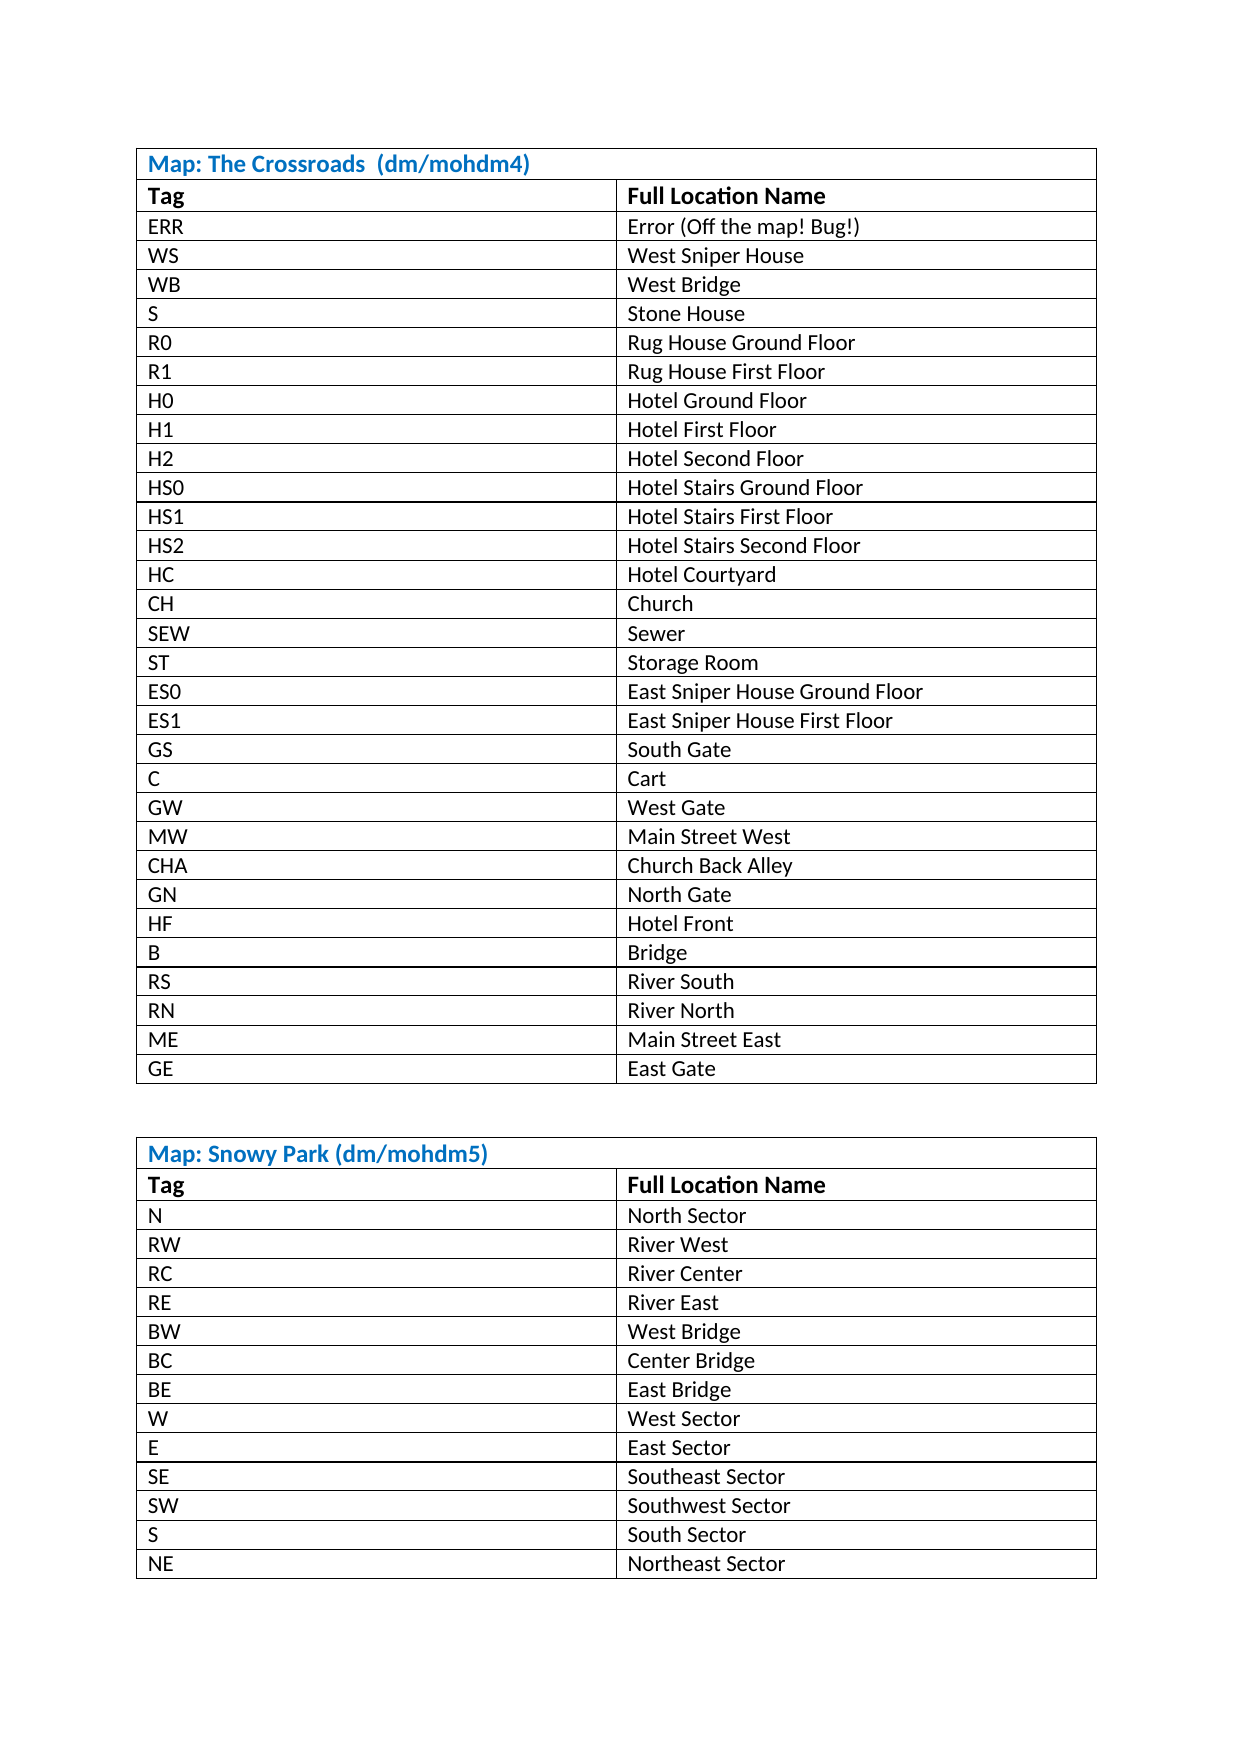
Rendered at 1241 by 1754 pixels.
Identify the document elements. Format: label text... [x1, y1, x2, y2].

table_cell Full Location Name [617, 1169, 1096, 1200]
table_cell Hotel Stairs Second Floor [617, 531, 1096, 559]
table_cell ERR [137, 212, 616, 240]
table_cell Tag [137, 180, 616, 211]
table_cell South Gate [617, 735, 1096, 763]
table_cell Southeast Sector [617, 1463, 1096, 1490]
table_cell Rug House Ground Floor [617, 328, 1096, 356]
table_cell East Gate [617, 1055, 1096, 1083]
table_cell Main Street East [617, 1026, 1096, 1053]
table_cell WB [137, 270, 616, 298]
table_cell MW [137, 822, 616, 850]
table_cell East Bridge [617, 1375, 1096, 1403]
table_header Map: Snowy Park (dm/mohdm5) [137, 1138, 1096, 1168]
table_cell E [137, 1433, 616, 1461]
table_cell West Bridge [617, 270, 1096, 298]
table_cell Cart [617, 764, 1096, 792]
table_cell ES1 [137, 706, 616, 734]
table_cell GN [137, 880, 616, 908]
table_cell River East [617, 1288, 1096, 1316]
table_cell Center Bridge [617, 1346, 1096, 1374]
table_cell West Gate [617, 793, 1096, 821]
table_cell Southwest Sector [617, 1491, 1096, 1519]
table_cell HF [137, 909, 616, 937]
table_cell H1 [137, 415, 616, 443]
table_cell S [137, 1521, 616, 1548]
table_cell RS [137, 968, 616, 995]
table_cell South Sector [617, 1521, 1096, 1548]
table_cell S [137, 299, 616, 327]
table_cell Full Location Name [617, 180, 1096, 211]
table_cell C [137, 764, 616, 792]
table_cell BE [137, 1375, 616, 1403]
table_cell Hotel Second Floor [617, 444, 1096, 472]
table_cell H0 [137, 386, 616, 414]
table_cell HS2 [137, 531, 616, 559]
table_cell Bridge [617, 938, 1096, 966]
table_cell Hotel Courtyard [617, 561, 1096, 588]
table_cell North Gate [617, 880, 1096, 908]
table_cell WS [137, 241, 616, 269]
table_cell East Sniper House First Floor [617, 706, 1096, 734]
table_cell East Sector [617, 1433, 1096, 1461]
table_cell BC [137, 1346, 616, 1374]
table_cell SE [137, 1463, 616, 1490]
table_cell GS [137, 735, 616, 763]
table_cell Church Back Alley [617, 851, 1096, 879]
table_cell Hotel Stairs Ground Floor [617, 473, 1096, 501]
table_cell RC [137, 1259, 616, 1287]
table_cell SEW [137, 619, 616, 647]
table_cell Hotel Ground Floor [617, 386, 1096, 414]
table_cell Error (Off the map! Bug!) [617, 212, 1096, 240]
table_cell R0 [137, 328, 616, 356]
table_cell West Bridge [617, 1317, 1096, 1345]
table_cell Tag [137, 1169, 616, 1200]
table_cell R1 [137, 357, 616, 385]
table_cell W [137, 1404, 616, 1432]
table_cell ES0 [137, 677, 616, 705]
table_cell Hotel First Floor [617, 415, 1096, 443]
table_cell CHA [137, 851, 616, 879]
table_cell BW [137, 1317, 616, 1345]
table_cell GW [137, 793, 616, 821]
table_cell West Sector [617, 1404, 1096, 1432]
table_cell Sewer [617, 619, 1096, 647]
table_cell RE [137, 1288, 616, 1316]
table_cell SW [137, 1491, 616, 1519]
table_cell H2 [137, 444, 616, 472]
table_cell West Sniper House [617, 241, 1096, 269]
table_header Map: The Crossroads (dm/mohdm4) [137, 149, 1096, 179]
table_cell North Sector [617, 1201, 1096, 1229]
table_cell ME [137, 1026, 616, 1053]
table_cell HC [137, 561, 616, 588]
table_cell RN [137, 996, 616, 1024]
table_cell Main Street West [617, 822, 1096, 850]
table_cell HS0 [137, 473, 616, 501]
table_cell Church [617, 590, 1096, 618]
table_cell River West [617, 1230, 1096, 1258]
table_cell Northeast Sector [617, 1550, 1096, 1578]
table_cell Rug House First Floor [617, 357, 1096, 385]
table_cell GE [137, 1055, 616, 1083]
table_cell CH [137, 590, 616, 618]
table_cell N [137, 1201, 616, 1229]
table_cell Hotel Stairs First Floor [617, 503, 1096, 530]
table_cell B [137, 938, 616, 966]
table_cell NE [137, 1550, 616, 1578]
table_cell East Sniper House Ground Floor [617, 677, 1096, 705]
table_cell Storage Room [617, 648, 1096, 676]
table_cell Stone House [617, 299, 1096, 327]
table_cell River North [617, 996, 1096, 1024]
table_cell ST [137, 648, 616, 676]
table_cell Hotel Front [617, 909, 1096, 937]
table_cell HS1 [137, 503, 616, 530]
table_cell RW [137, 1230, 616, 1258]
table_cell River Center [617, 1259, 1096, 1287]
table_cell River South [617, 968, 1096, 995]
